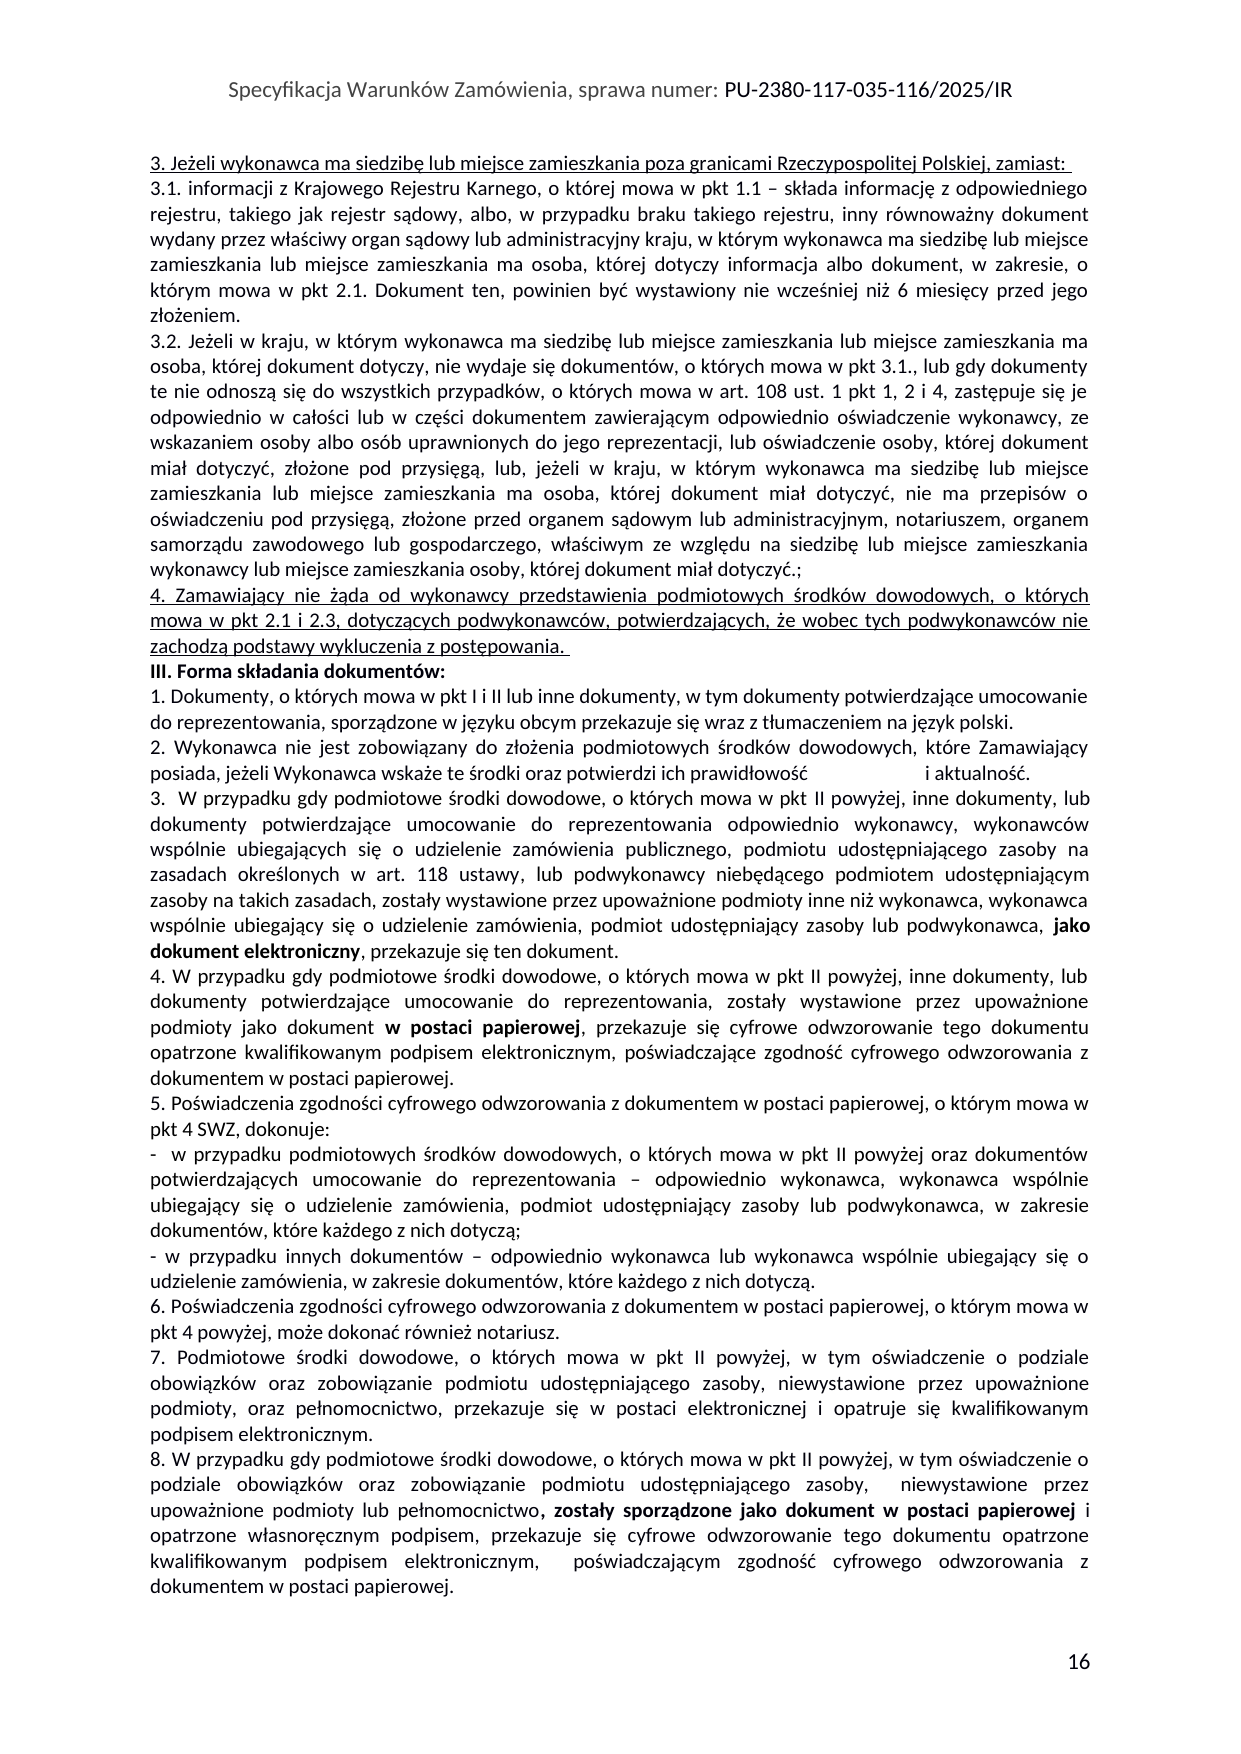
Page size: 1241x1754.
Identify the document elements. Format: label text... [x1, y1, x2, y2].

text - w przypadku innych dokumentów – odpowiednio wykonawca lub wykonawca wspólnie ubiegający się o udzielenie zamówienia, w zakresie dokumentów, które każdego z nich dotyczą. [150, 1243, 1090, 1294]
text 3. Jeżeli wykonawca ma siedzibę lub miejsce zamieszkania poza granicami Rzeczypospolitej Polskiej, zamiast: [150, 150, 1090, 175]
text 3. W przypadku gdy podmiotowe środki dowodowe, o których mowa w pkt II powyżej, inne dokumenty, lub dokumenty potwierdzające umocowanie do reprezentowania odpowiednio wykonawcy, wykonawców wspólnie ubiegających się o udzielenie zamówienia publicznego, podmiotu udostępniającego zasoby na zasadach określonych w art. 118 ustawy, lub podwykonawcy niebędącego podmiotem udostępniającym zasoby na takich zasadach, zostały wystawione przez upoważnione podmioty inne niż wykonawca, wykonawca wspólnie ubiegający się o udzielenie zamówienia, podmiot udostępniający zasoby lub podwykonawca, jako dokument elektroniczny, przekazuje się ten dokument. [150, 785, 1090, 963]
text 5. Poświadczenia zgodności cyfrowego odwzorowania z dokumentem w postaci papierowej, o którym mowa w pkt 4 SWZ, dokonuje: [150, 1090, 1090, 1141]
text 1. Dokumenty, o których mowa w pkt I i II lub inne dokumenty, w tym dokumenty potwierdzające umocowanie do reprezentowania, sporządzone w języku obcym przekazuje się wraz z tłumaczeniem na język polski. [150, 684, 1090, 734]
text 3.2. Jeżeli w kraju, w którym wykonawca ma siedzibę lub miejsce zamieszkania lub miejsce zamieszkania ma osoba, której dokument dotyczy, nie wydaje się dokumentów, o których mowa w pkt 3.1., lub gdy dokumenty te nie odnoszą się do wszystkich przypadków, o których mowa w art. 108 ust. 1 pkt 1, 2 i 4, zastępuje się je odpowiednio w całości lub w części dokumentem zawierającym odpowiednio oświadczenie wykonawcy, ze wskazaniem osoby albo osób uprawnionych do jego reprezentacji, lub oświadczenie osoby, której dokument miał dotyczyć, złożone pod przysięgą, lub, jeżeli w kraju, w którym wykonawca ma siedzibę lub miejsce zamieszkania lub miejsce zamieszkania ma osoba, której dokument miał dotyczyć, nie ma przepisów o oświadczeniu pod przysięgą, złożone przed organem sądowym lub administracyjnym, notariuszem, organem samorządu zawodowego lub gospodarczego, właściwym ze względu na siedzibę lub miejsce zamieszkania wykonawcy lub miejsce zamieszkania osoby, której dokument miał dotyczyć.; [150, 328, 1090, 582]
text 4. Zamawiający nie żąda od wykonawcy przedstawienia podmiotowych środków dowodowych, o których mowa w pkt 2.1 i 2.3, dotyczących podwykonawców, potwierdzających, że wobec tych podwykonawców nie zachodzą podstawy wykluczenia z postępowania. [150, 582, 1090, 604]
text 4. W przypadku gdy podmiotowe środki dowodowe, o których mowa w pkt II powyżej, inne dokumenty, lub dokumenty potwierdzające umocowanie do reprezentowania, zostały wystawione przez upoważnione podmioty jako dokument w postaci papierowej, przekazuje się cyfrowe odwzorowanie tego dokumentu opatrzone kwalifikowanym podpisem elektronicznym, poświadczające zgodność cyfrowego odwzorowania z dokumentem w postaci papierowej. [150, 963, 1090, 1090]
text 2. Wykonawca nie jest zobowiązany do złożenia podmiotowych środków dowodowych, które Zamawiający posiada, jeżeli Wykonawca wskaże te środki oraz potwierdzi ich prawidłowość i aktualność. [150, 734, 1090, 785]
text 6. Poświadczenia zgodności cyfrowego odwzorowania z dokumentem w postaci papierowej, o którym mowa w pkt 4 powyżej, może dokonać również notariusz. [150, 1294, 1090, 1344]
text 7. Podmiotowe środki dowodowe, o których mowa w pkt II powyżej, w tym oświadczenie o podziale obowiązków oraz zobowiązanie podmiotu udostępniającego zasoby, niewystawione przez upoważnione podmioty, oraz pełnomocnictwo, przekazuje się w postaci elektronicznej i opatruje się kwalifikowanym podpisem elektronicznym. [150, 1344, 1090, 1446]
text III. Forma składania dokumentów: [150, 658, 1090, 684]
text - w przypadku podmiotowych środków dowodowych, o których mowa w pkt II powyżej oraz dokumentów potwierdzających umocowanie do reprezentowania – odpowiednio wykonawca, wykonawca wspólnie ubiegający się o udzielenie zamówienia, podmiot udostępniający zasoby lub podwykonawca, w zakresie dokumentów, które każdego z nich dotyczą; [150, 1141, 1090, 1243]
text 8. W przypadku gdy podmiotowe środki dowodowe, o których mowa w pkt II powyżej, w tym oświadczenie o podziale obowiązków oraz zobowiązanie podmiotu udostępniającego zasoby, niewystawione przez upoważnione podmioty lub pełnomocnictwo, zostały sporządzone jako dokument w postaci papierowej i opatrzone własnoręcznym podpisem, przekazuje się cyfrowe odwzorowanie tego dokumentu opatrzone kwalifikowanym podpisem elektronicznym, poświadczającym zgodność cyfrowego odwzorowania z dokumentem w postaci papierowej. [150, 1446, 1090, 1599]
text 4. Zamawiający nie żąda od wykonawcy przedstawienia podmiotowych środków dowodowych, o których mowa w pkt 2.1 i 2.3, dotyczących podwykonawców, potwierdzających, że wobec tych podwykonawców nie zachodzą podstawy wykluczenia z postępowania. [150, 630, 1090, 658]
text 4. Zamawiający nie żąda od wykonawcy przedstawienia podmiotowych środków dowodowych, o których mowa w pkt 2.1 i 2.3, dotyczących podwykonawców, potwierdzających, że wobec tych podwykonawców nie zachodzą podstawy wykluczenia z postępowania. [150, 605, 1090, 629]
text 3.1. informacji z Krajowego Rejestru Karnego, o której mowa w pkt 1.1 – składa informację z odpowiedniego rejestru, takiego jak rejestr sądowy, albo, w przypadku braku takiego rejestru, inny równoważny dokument wydany przez właściwy organ sądowy lub administracyjny kraju, w którym wykonawca ma siedzibę lub miejsce zamieszkania lub miejsce zamieszkania ma osoba, której dotyczy informacja albo dokument, w zakresie, o którym mowa w pkt 2.1. Dokument ten, powinien być wystawiony nie wcześniej niż 6 miesięcy przed jego złożeniem. [150, 175, 1090, 328]
